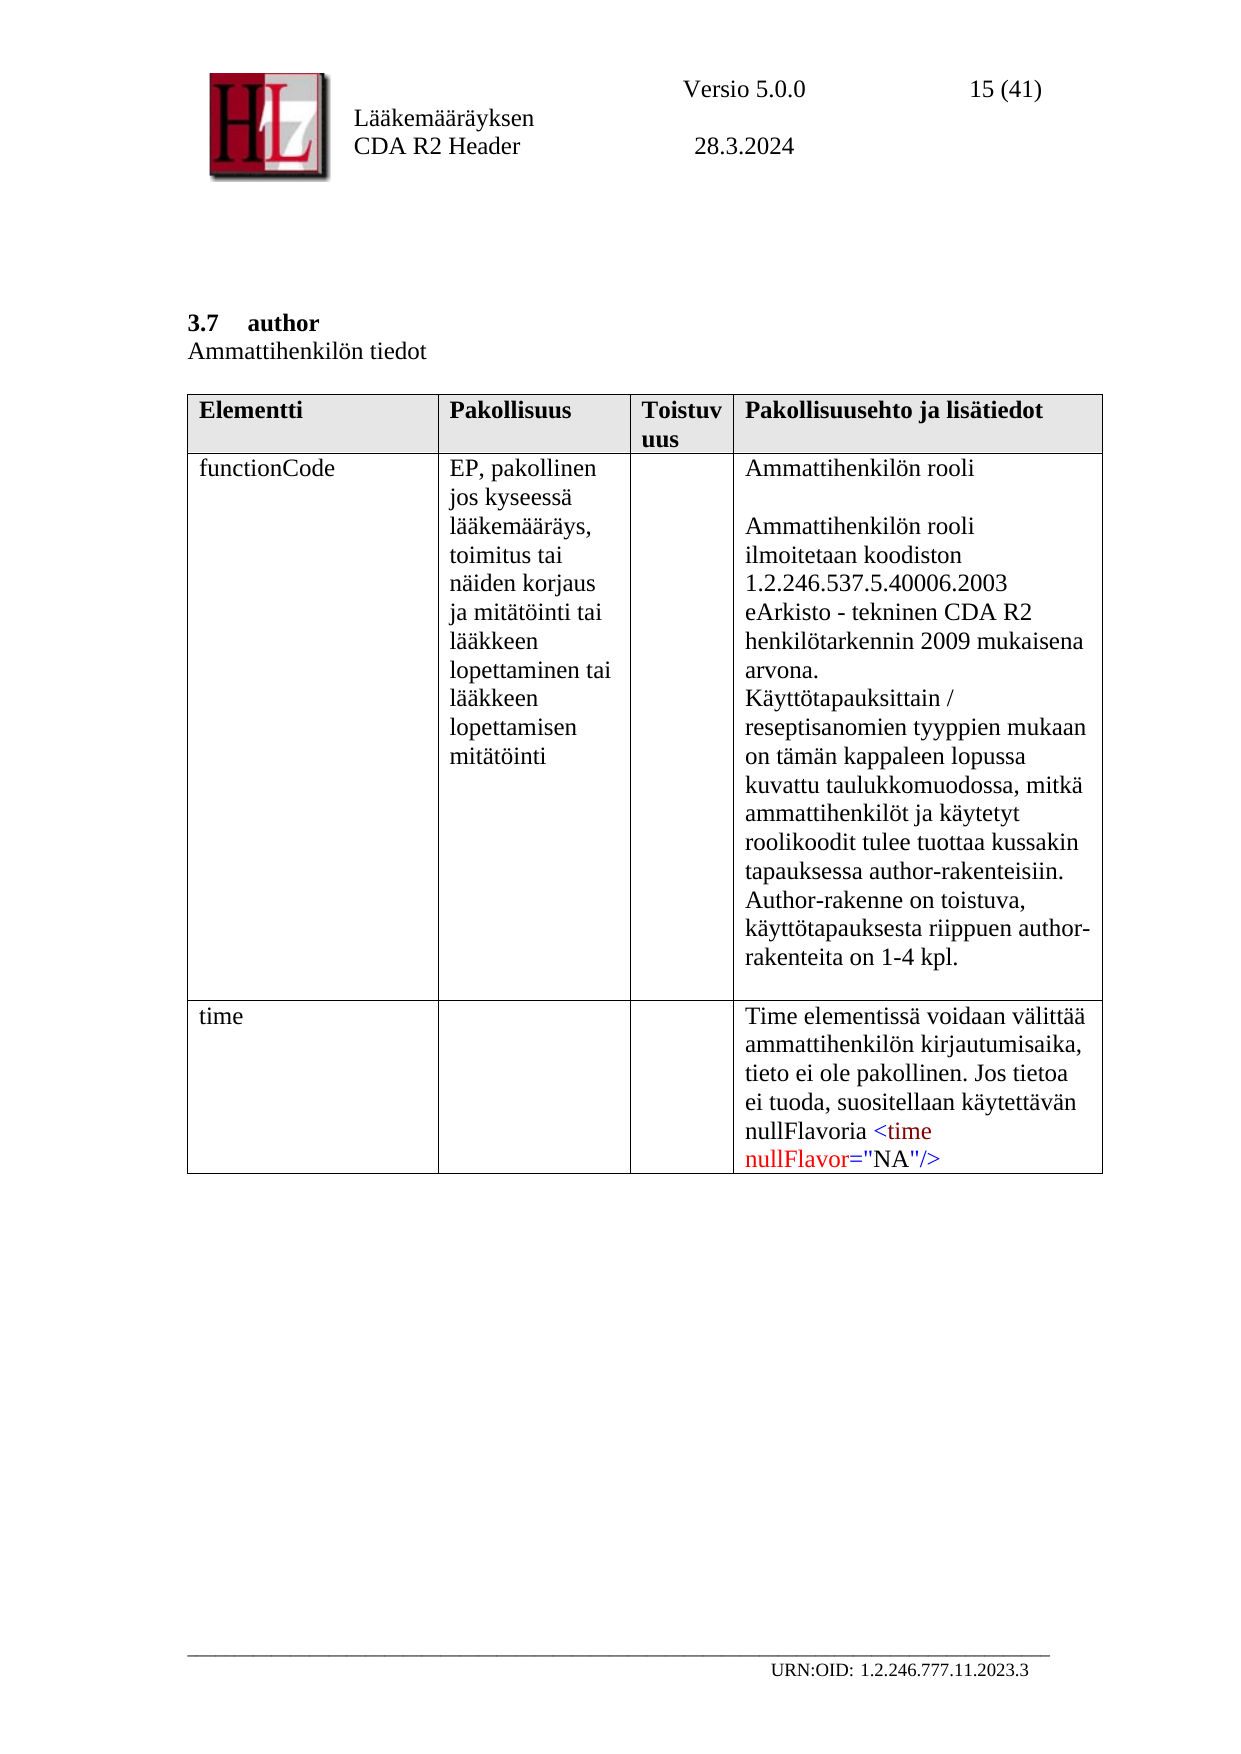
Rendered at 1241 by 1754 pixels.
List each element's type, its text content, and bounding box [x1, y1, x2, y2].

table_cell [631, 454, 733, 1000]
table_cell functionCode [188, 454, 438, 1000]
table_cell EP, pakollinen jos kyseessä lääkemääräys, toimitus tai näiden korjaus ja mitätöinti tai lääkkeen lopettaminen tai lääkkeen lopettamisen mitätöinti [439, 454, 630, 1000]
table_cell Time elementissä voidaan välittää ammattihenkilön kirjautumisaika, tieto ei ole pakollinen. Jos tietoa ei tuoda, suositellaan käytettävän nullFlavoria <time nullFlavor="NA"/> [734, 1001, 1102, 1173]
table_header Elementti [188, 395, 438, 452]
table_cell [439, 1001, 630, 1173]
table_header Toistuvuus [631, 395, 733, 452]
table_header Pakollisuusehto ja lisätiedot [734, 395, 1102, 452]
subtitle author [187, 308, 1053, 336]
table_cell [631, 1001, 733, 1173]
text Ammattihenkilön tiedot [187, 336, 1053, 365]
picture [209, 73, 332, 182]
table_cell time [188, 1001, 438, 1173]
table_cell Ammattihenkilön rooli Ammattihenkilön rooli ilmoitetaan koodiston 1.2.246.537.5.40006.2003 eArkisto - tekninen CDA R2 henkilötarkennin 2009 mukaisena arvona. Käyttötapauksittain / reseptisanomien tyyppien mukaan on tämän kappaleen lopussa kuvattu taulukkomuodossa, mitkä ammattihenkilöt ja käytetyt roolikoodit tulee tuottaa kussakin tapauksessa author-rakenteisiin. Author-rakenne on toistuva, käyttötapauksesta riippuen author-rakenteita on 1-4 kpl. [734, 454, 1102, 1000]
table_header Pakollisuus [439, 395, 630, 452]
